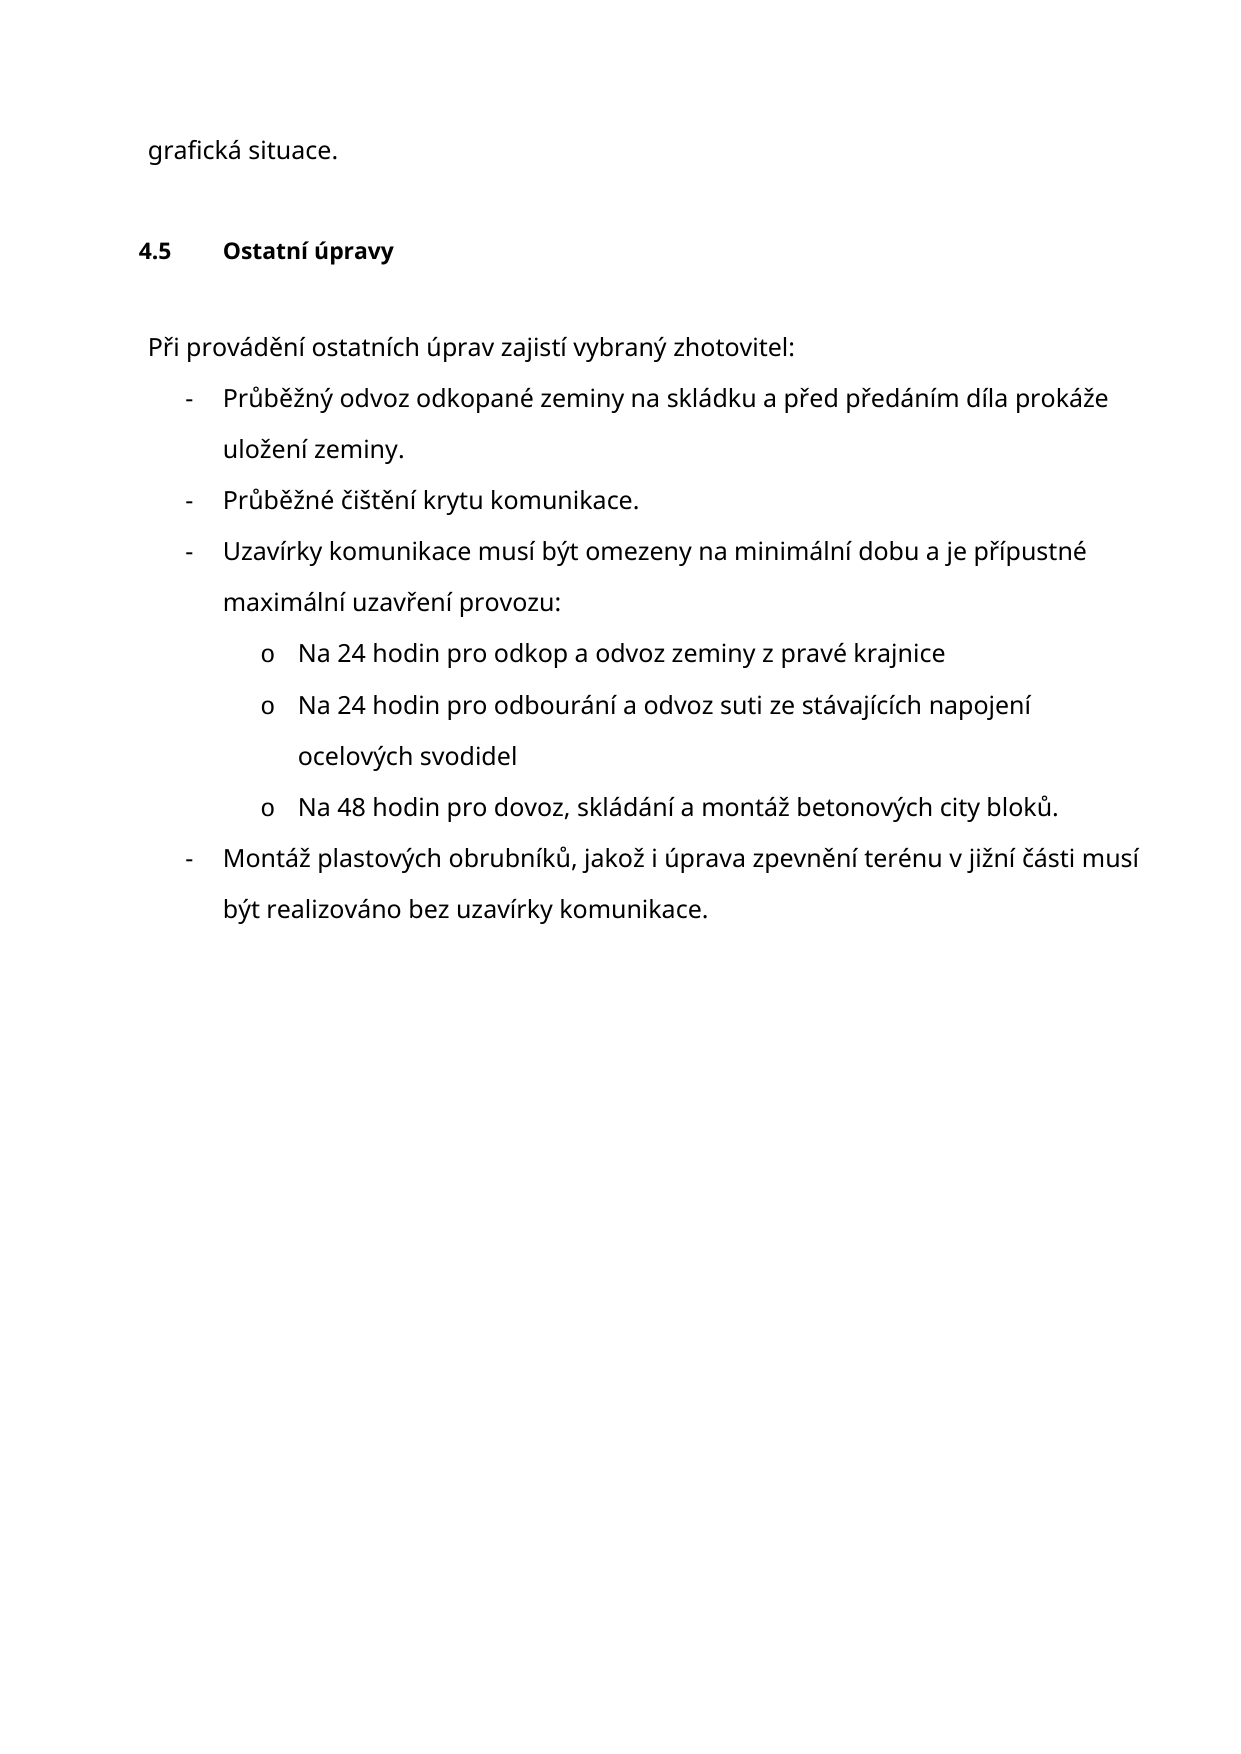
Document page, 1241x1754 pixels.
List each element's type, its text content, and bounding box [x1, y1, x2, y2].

list Na 24 hodin pro odkop a odvoz zeminy z pravé krajnice [260, 636, 1152, 670]
list Na 24 hodin pro odbourání a odvoz suti ze stávajících napojení ocelových svodidel [260, 687, 1152, 773]
list Na 48 hodin pro dovoz, skládání a montáž betonových city bloků. [260, 790, 1152, 824]
text Při provádění ostatních úprav zajistí vybraný zhotovitel: [148, 330, 1152, 364]
list Uzavírky komunikace musí být omezeny na minimální dobu a je přípustné maximální uzavření provozu: [185, 534, 1152, 619]
list Montáž plastových obrubníků, jakož i úprava zpevnění terénu v jižní části musí být realizováno bez uzavírky komunikace. [185, 841, 1152, 926]
list Průběžný odvoz odkopané zeminy na skládku a před předáním díla prokáže uložení zeminy. [185, 381, 1152, 466]
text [148, 133, 1152, 167]
subtitle Ostatní úpravy [138, 235, 1152, 266]
list Průběžné čištění krytu komunikace. [185, 483, 1152, 517]
